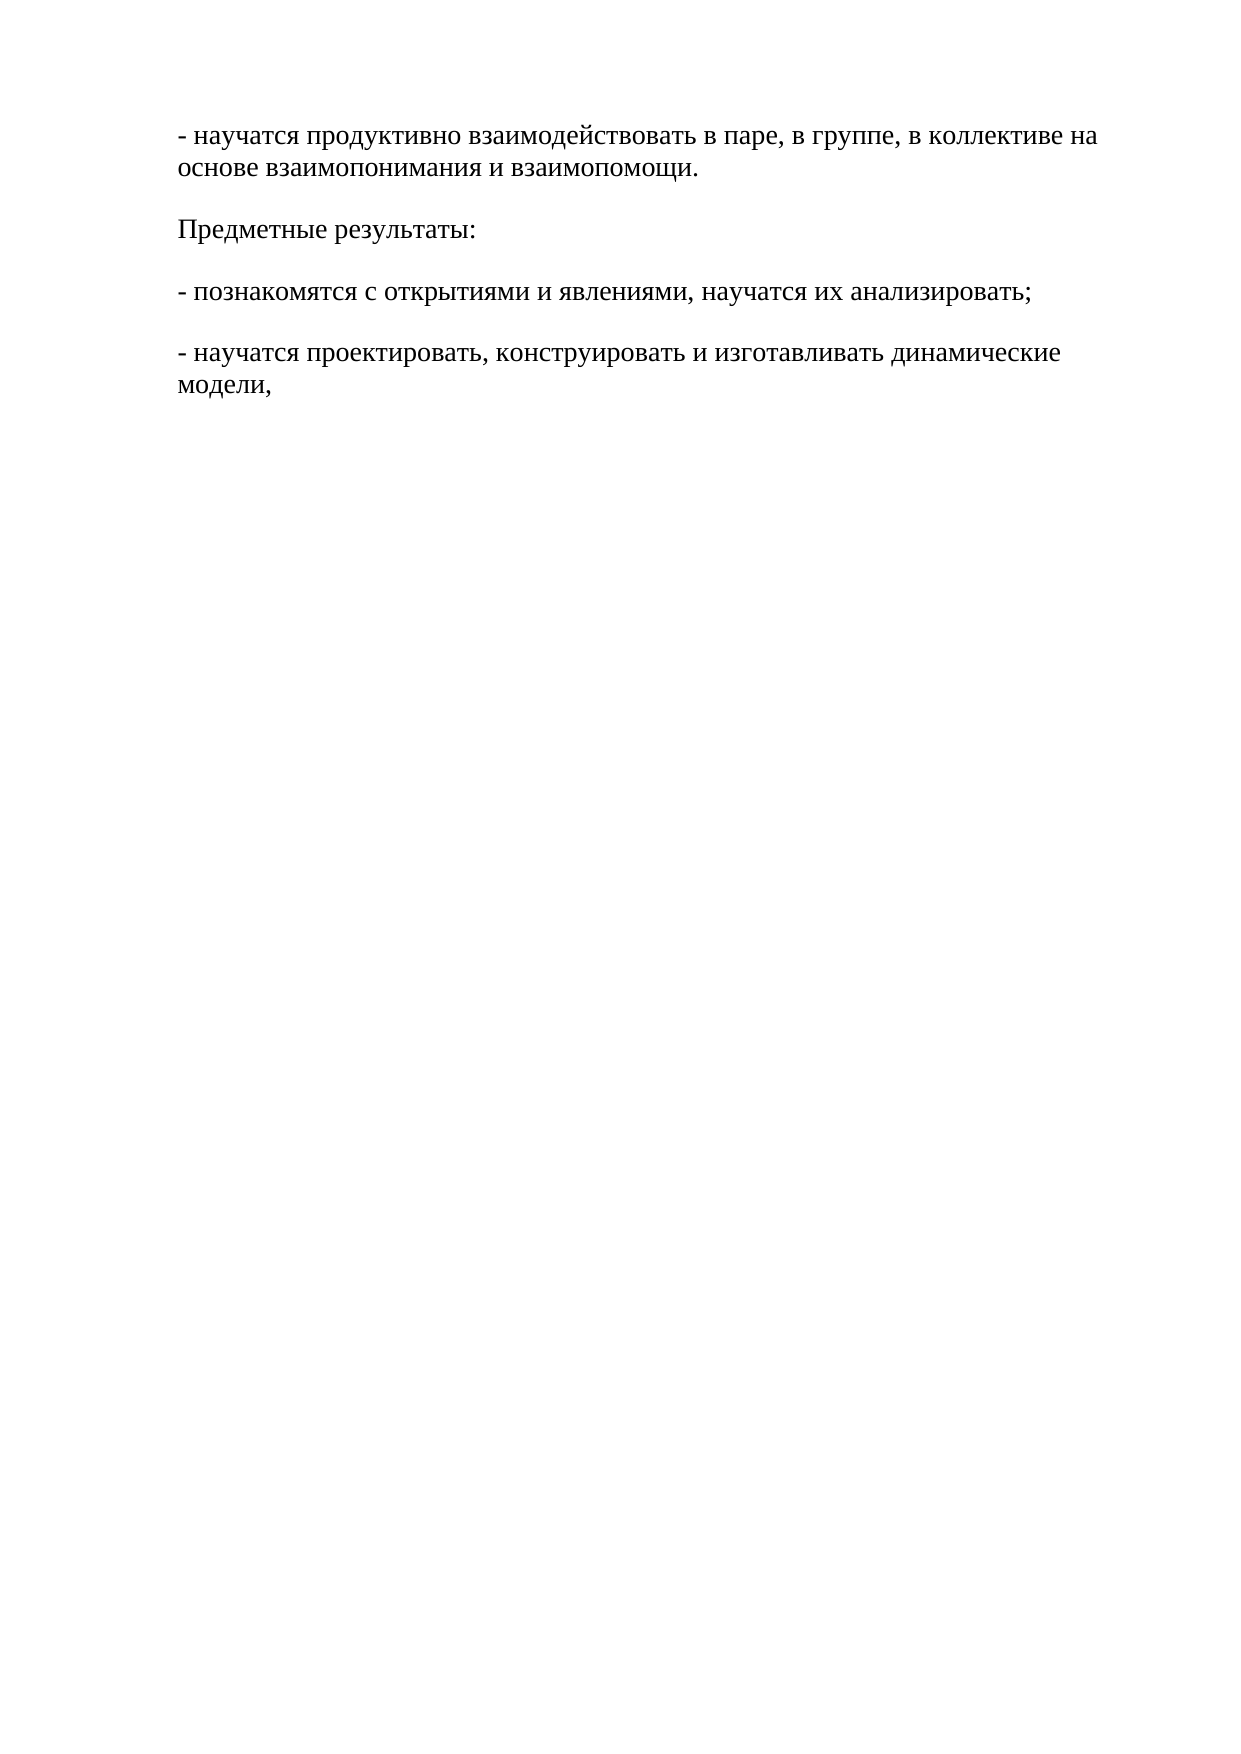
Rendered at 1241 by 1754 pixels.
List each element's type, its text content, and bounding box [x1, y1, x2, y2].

text Предметные результаты: [177, 212, 1152, 244]
text - познакомятся с открытиями и явлениями, научатся их анализировать; [177, 274, 1152, 306]
text - научатся продуктивно взаимодействовать в паре, в группе, в коллективе на основе взаимопонимания и взаимопомощи. [177, 118, 1152, 183]
text - научатся проектировать, конструировать и изготавливать динамические модели, [177, 335, 1152, 400]
